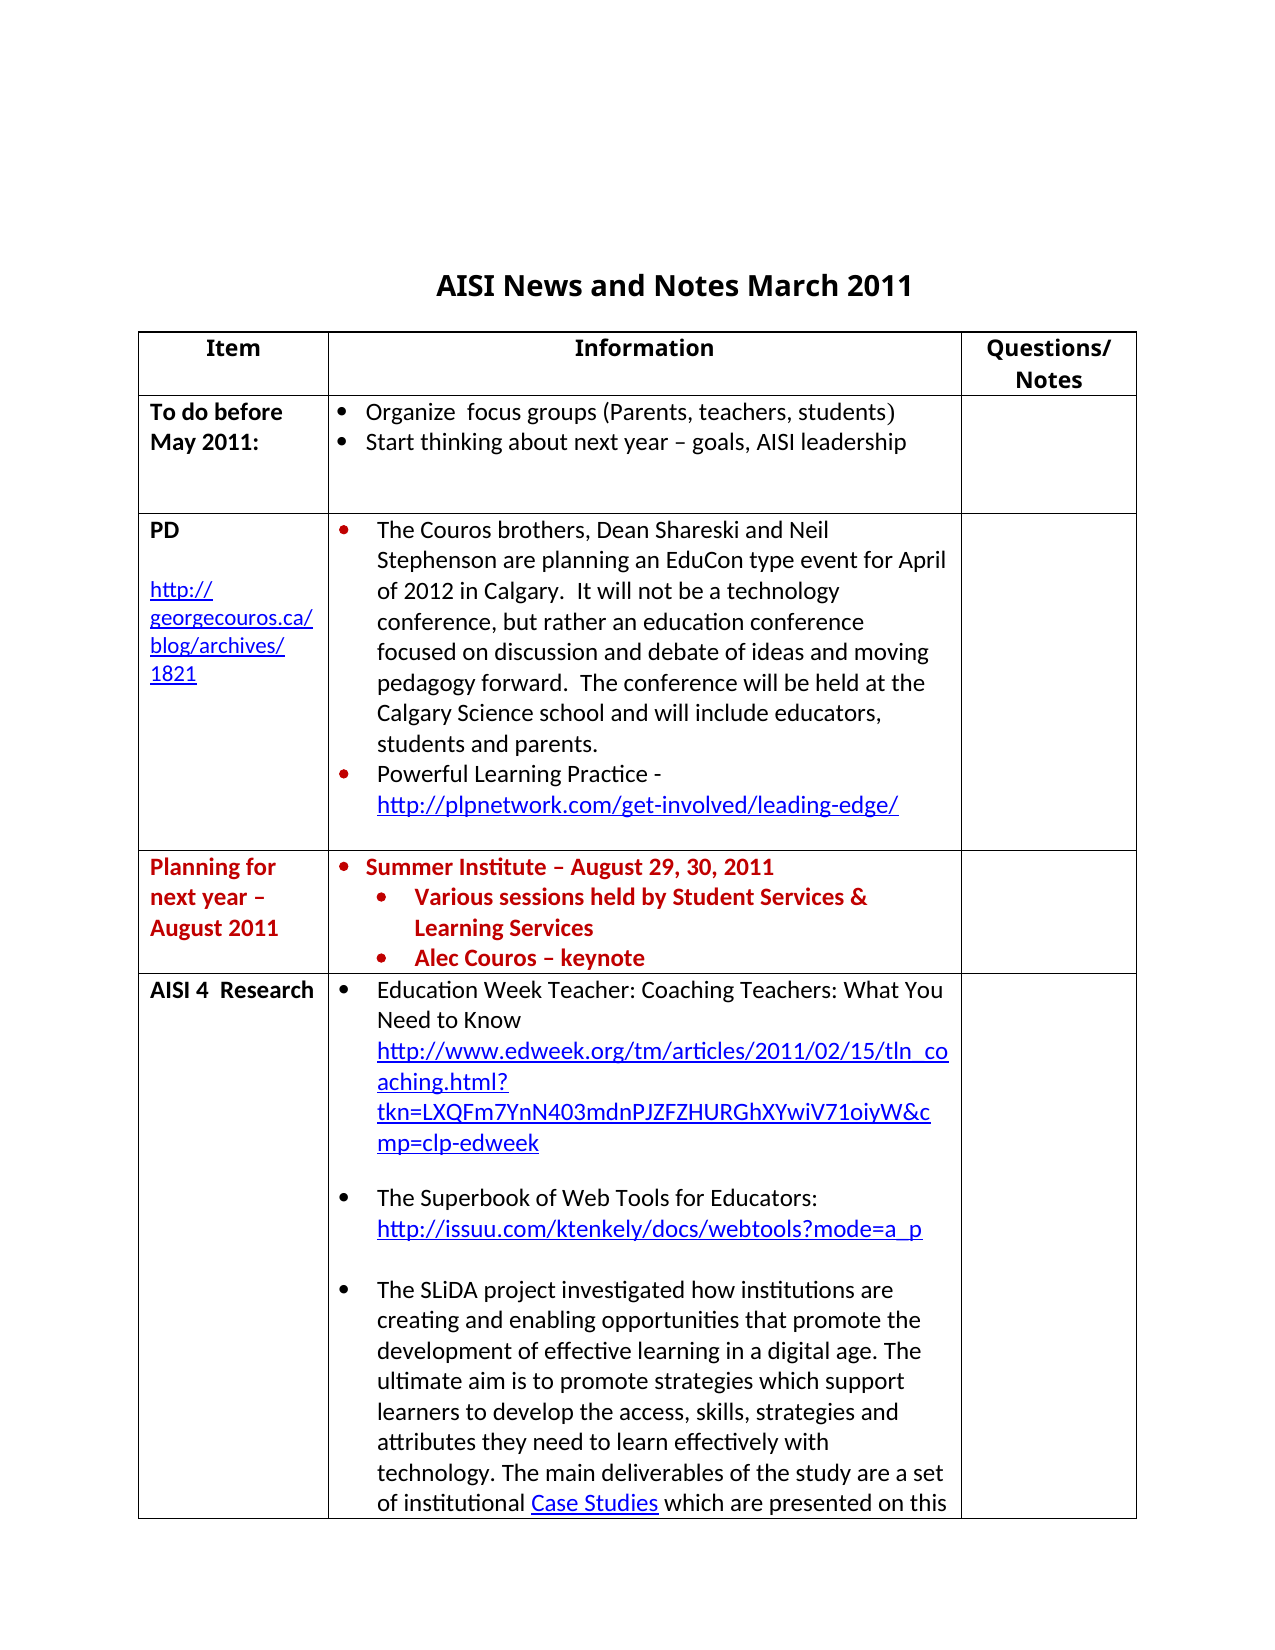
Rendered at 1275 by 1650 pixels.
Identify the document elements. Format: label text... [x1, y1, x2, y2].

table_header Information [329, 333, 961, 395]
table_cell Organize focus groups (Parents, teachers, students) Start thinking about next year – goals, AISI leadership [329, 396, 961, 513]
table_cell [962, 851, 1136, 973]
table_cell Planning for next year – August 2011 [139, 851, 328, 973]
table_cell The Couros brothers, Dean Shareski and Neil Stephenson are planning an EduCon type event for April of 2012 in Calgary. It will not be a technology conference, but rather an education conference focused on discussion and debate of ideas and moving pedagogy forward. The conference will be held at the Calgary Science school and will include educators, students and parents. Powerful Learning Practice - http://plpnetwork.com/get-involved/leading-edge/ [329, 514, 961, 850]
table_cell AISI 4 Research [139, 974, 328, 1518]
table_header Questions/ Notes [962, 333, 1136, 395]
table_cell PD http://georgecouros.ca/blog/archives/1821 [139, 514, 328, 850]
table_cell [329, 974, 961, 1518]
text AISI News and Notes March 2011 [150, 265, 1200, 304]
table_cell [962, 396, 1136, 513]
table_cell Summer Institute – August 29, 30, 2011 Various sessions held by Student Services & Learning Services Alec Couros – keynote [329, 851, 961, 973]
table_cell To do before May 2011: [139, 396, 328, 513]
table_cell [962, 514, 1136, 850]
table_cell [962, 974, 1136, 1518]
table_header Item [139, 333, 328, 395]
